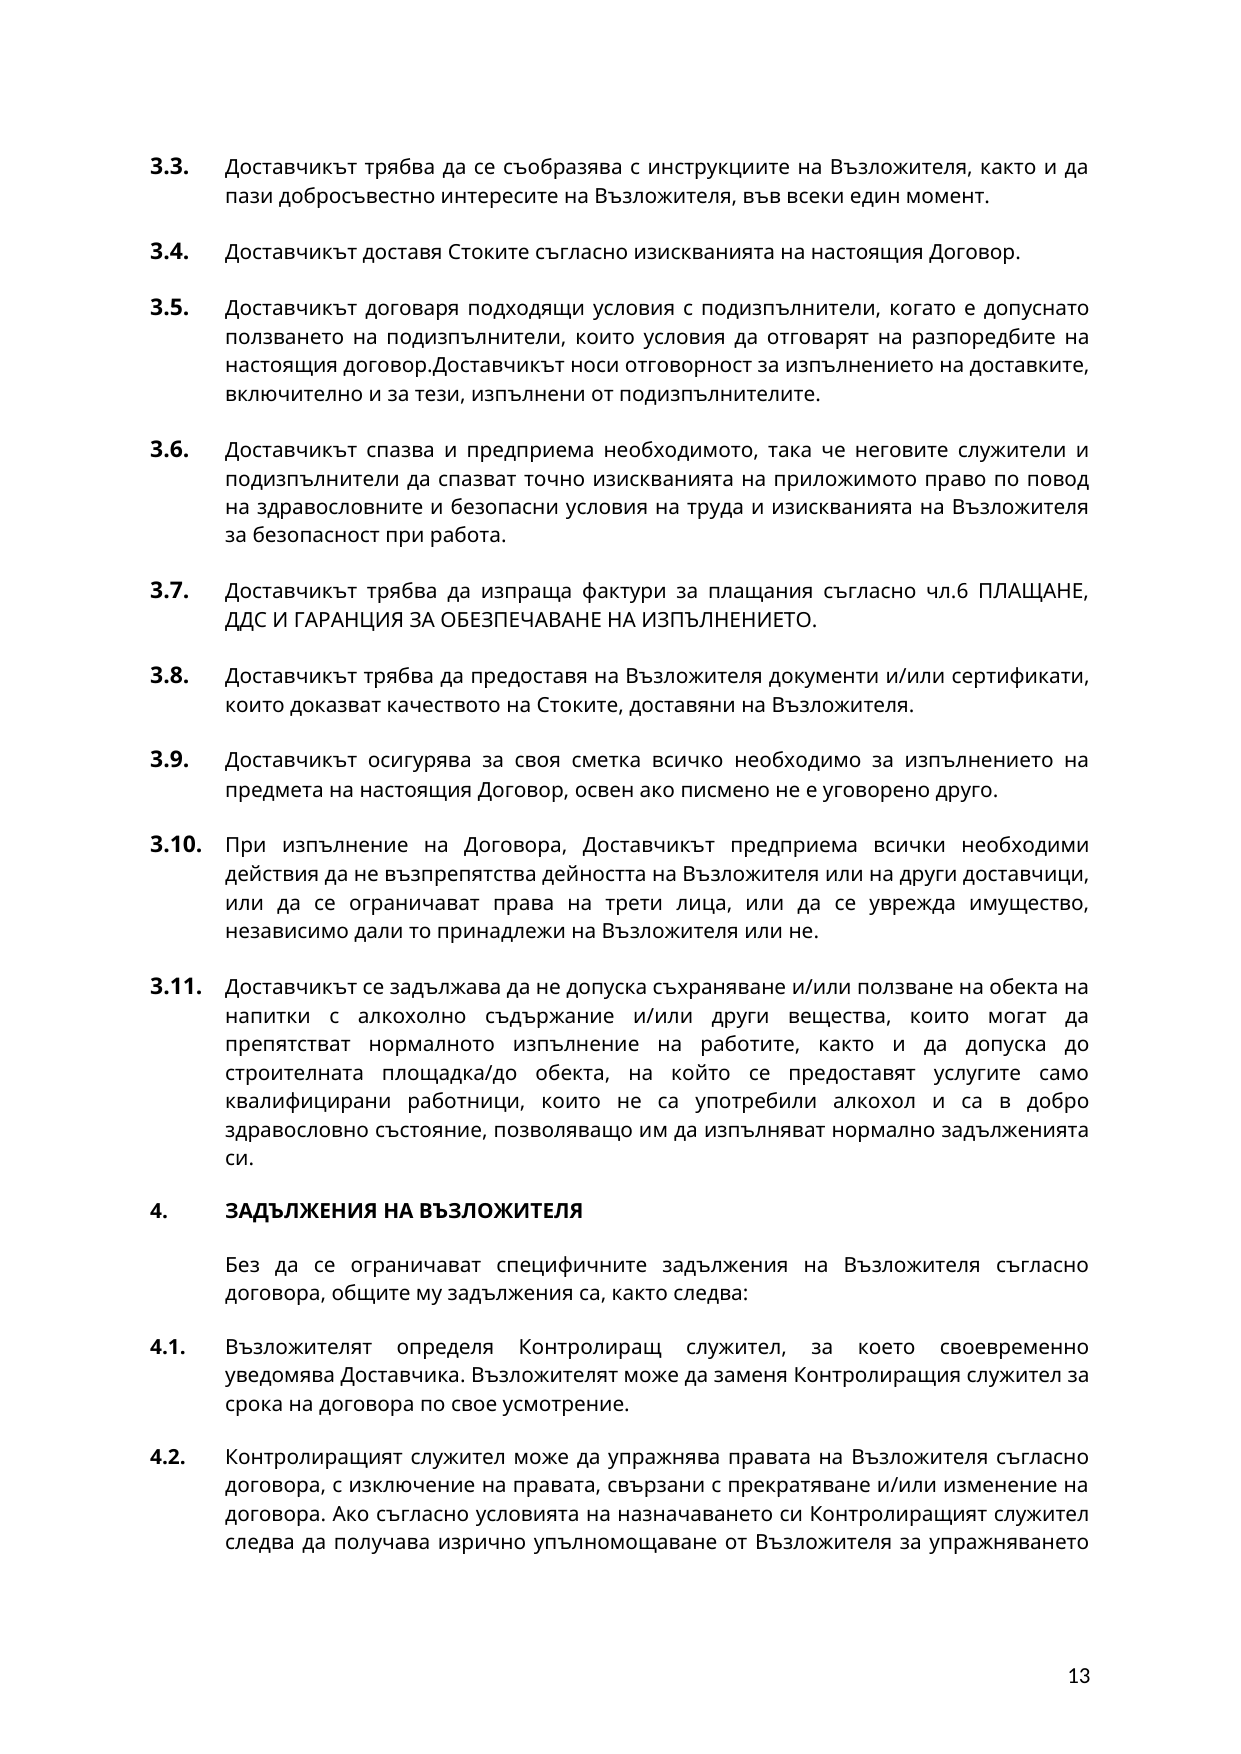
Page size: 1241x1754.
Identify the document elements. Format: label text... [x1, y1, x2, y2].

list При изпълнение на Договора, Доставчикът предприема всички необходими действия да не възпрепятства дейността на Възложителя или на други доставчици, или да се ограничават права на трети лица, или да се уврежда имущество, независимо дали то принадлежи на Възложителя или не. [150, 828, 1090, 945]
list Доставчикът трябва да изпраща фактури за плащания съгласно чл.6 ПЛАЩАНЕ, ДДС И ГАРАНЦИЯ ЗА ОБЕЗПЕЧАВАНЕ НА ИЗПЪЛНЕНИЕТО. [150, 574, 1090, 634]
list Възложителят определя Контролиращ служител, за което своевременно уведомява Доставчика. Възложителят може да заменя Контролиращия служител за срока на договора по свое усмотрение. [150, 1332, 1090, 1417]
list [150, 1442, 1090, 1556]
list Доставчикът трябва да предоставя на Възложителя документи и/или сертификати, които доказват качеството на Стоките, доставяни на Възложителя. [150, 659, 1090, 718]
text Без да се ограничават специфичните задължения на Възложителя съгласно договора, общите му задължения са, както следва: [225, 1250, 1090, 1307]
list Доставчикът договаря подходящи условия с подизпълнители, когато е допуснато ползването на подизпълнители, които условия да отговарят на разпоредбите на настоящия договор.Доставчикът носи отговорност за изпълнението на доставките, включително и за тези, изпълнени от подизпълнителите. [150, 291, 1090, 407]
list ЗАДЪЛЖЕНИЯ НА ВЪЗЛОЖИТЕЛЯ [150, 1197, 1090, 1225]
list Доставчикът трябва да се съобразява с инструкциите на Възложителя, както и да пази добросъвестно интересите на Възложителя, във всеки един момент. [150, 150, 1090, 210]
list Доставчикът спазва и предприема необходимото, така че неговите служители и подизпълнители да спазват точно изискванията на приложимото право по повод на здравословните и безопасни условия на труда и изискванията на Възложителя за безопасност при работа. [150, 432, 1090, 549]
list Доставчикът осигурява за своя сметка всичко необходимо за изпълнението на предмета на настоящия Договор, освен ако писмено не е уговорено друго. [150, 743, 1090, 803]
list Доставчикът доставя Стоките съгласно изискванията на настоящия Договор. [150, 235, 1090, 266]
list Доставчикът се задължава да не допуска съхраняване и/или ползване на обекта на напитки с алкохолно съдържание и/или други вещества, които могат да препятстват нормалното изпълнение на работите, както и да допуска до строителната площадка/до обекта, на който се предоставят услугите само квалифицирани работници, които не са употребили алкохол и са в добро здравословно състояние, позволяващо им да изпълняват нормално задълженията си. [150, 970, 1090, 1172]
